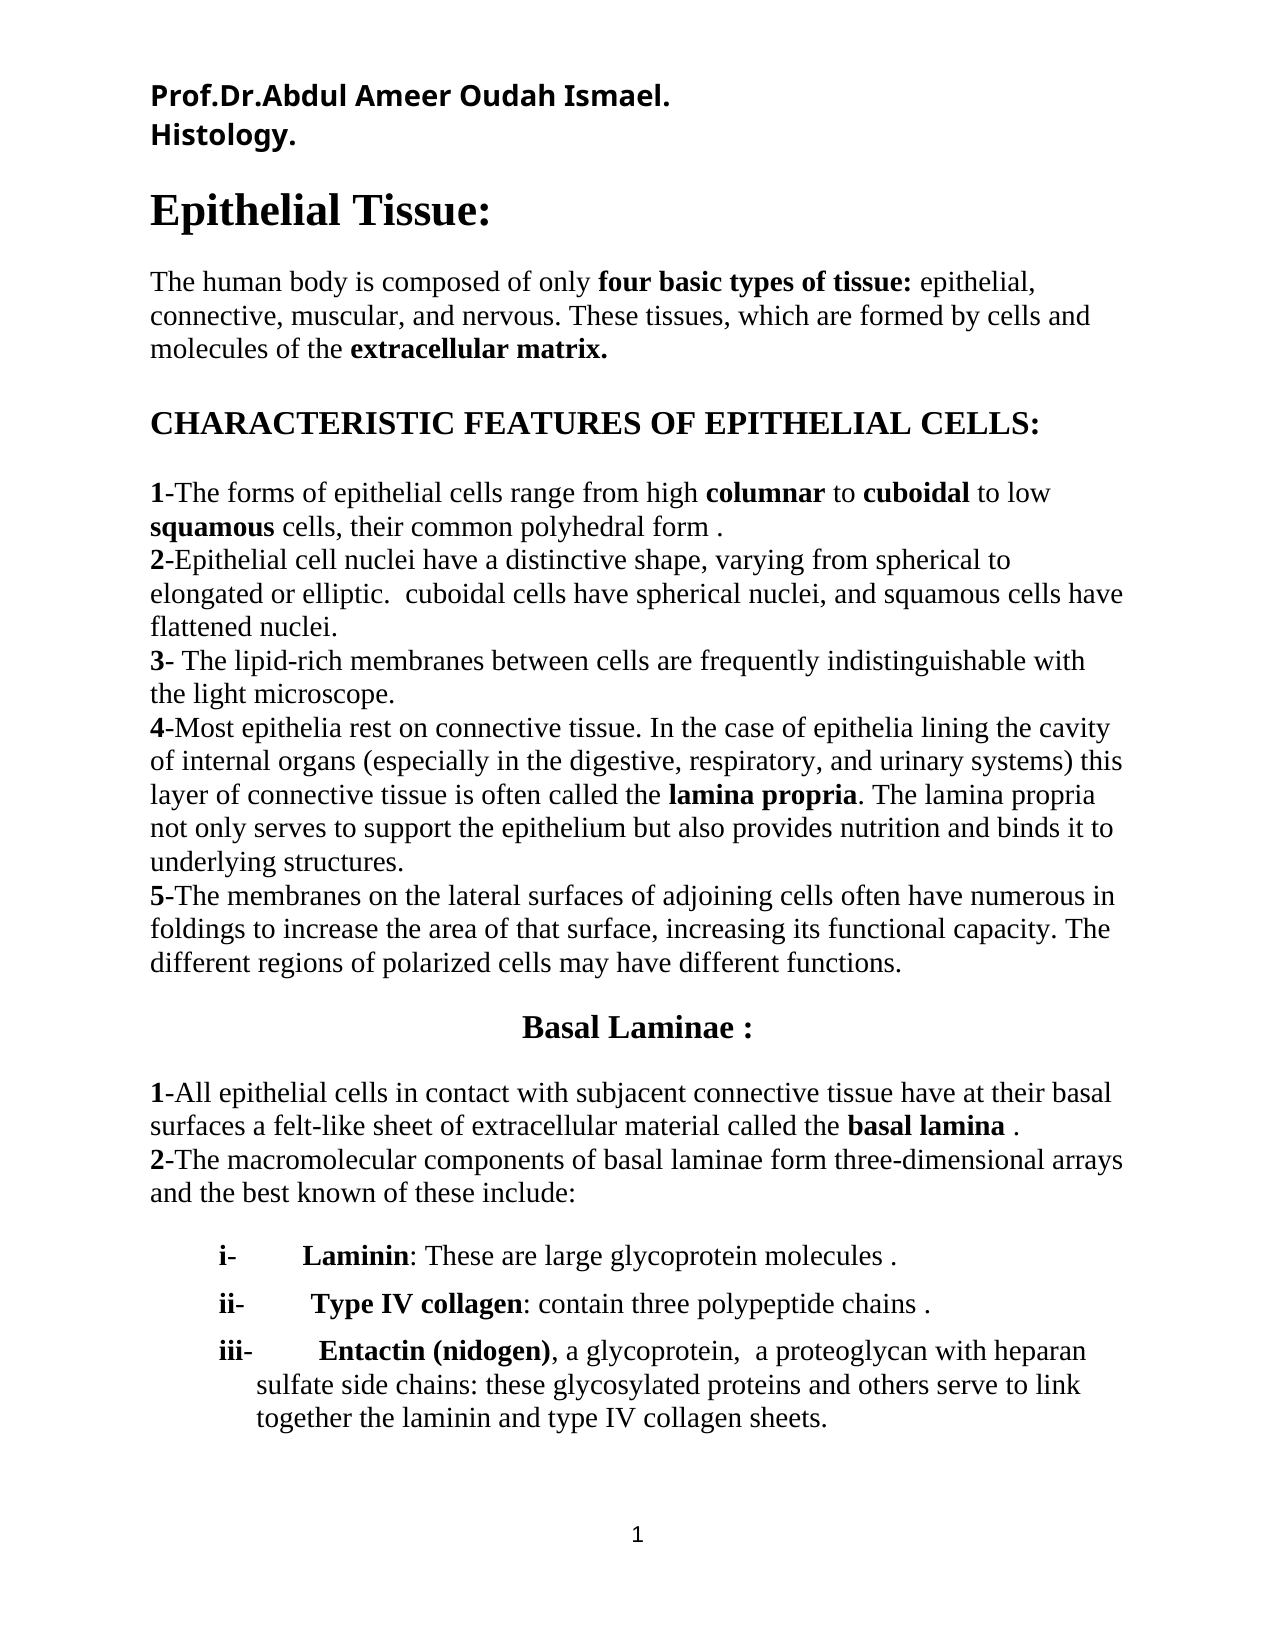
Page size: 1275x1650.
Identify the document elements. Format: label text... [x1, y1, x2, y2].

text The human body is composed of only four basic types of tissue: epithelial, connective, muscular, and nervous. These tissues, which are formed by cells and molecules of the extracellular matrix. [150, 264, 1125, 365]
text 1-All epithelial cells in contact with subjacent connective tissue have at their basal surfaces a felt-like sheet of extracellular material called the basal lamina . 2-The macromolecular components of basal laminae form three-dimensional arrays and the best known of these include: [150, 1075, 1125, 1209]
text CHARACTERISTIC FEATURES OF EPITHELIAL CELLS: [150, 403, 1125, 442]
text Basal Laminae : [150, 1007, 1125, 1046]
text Epithelial Tissue: [150, 182, 1125, 235]
text 2-Epithelial cell nuclei have a distinctive shape, varying from spherical to elongated or elliptic. cuboidal cells have spherical nuclei, and squamous cells have flattened nuclei. 3- The lipid-rich membranes between cells are frequently indistinguishable with the light microscope. 4-Most epithelia rest on connective tissue. In the case of epithelia lining the cavity of internal organs (especially in the digestive, respiratory, and urinary systems) this layer of connective tissue is often called the lamina propria. The lamina propria not only serves to support the epithelium but also provides nutrition and binds it to underlying structures. [150, 542, 1125, 878]
text 1-The forms of epithelial cells range from high columnar to cuboidal to low squamous cells, their common polyhedral form . [150, 475, 1125, 542]
text 5-The membranes on the lateral surfaces of adjoining cells often have numerous in foldings to increase the area of that surface, increasing its functional capacity. The different regions of polarized cells may have different functions. [150, 878, 1125, 978]
text ii- Type IV collagen: contain three polypeptide chains . [219, 1286, 1116, 1319]
text i- Laminin: These are large glycoprotein molecules . [219, 1238, 1116, 1272]
text iii- Entactin (nidogen), a glycoprotein, a proteoglycan with heparan sulfate side chains: these glycosylated proteins and others serve to link together the laminin and type IV collagen sheets. [219, 1333, 1116, 1434]
